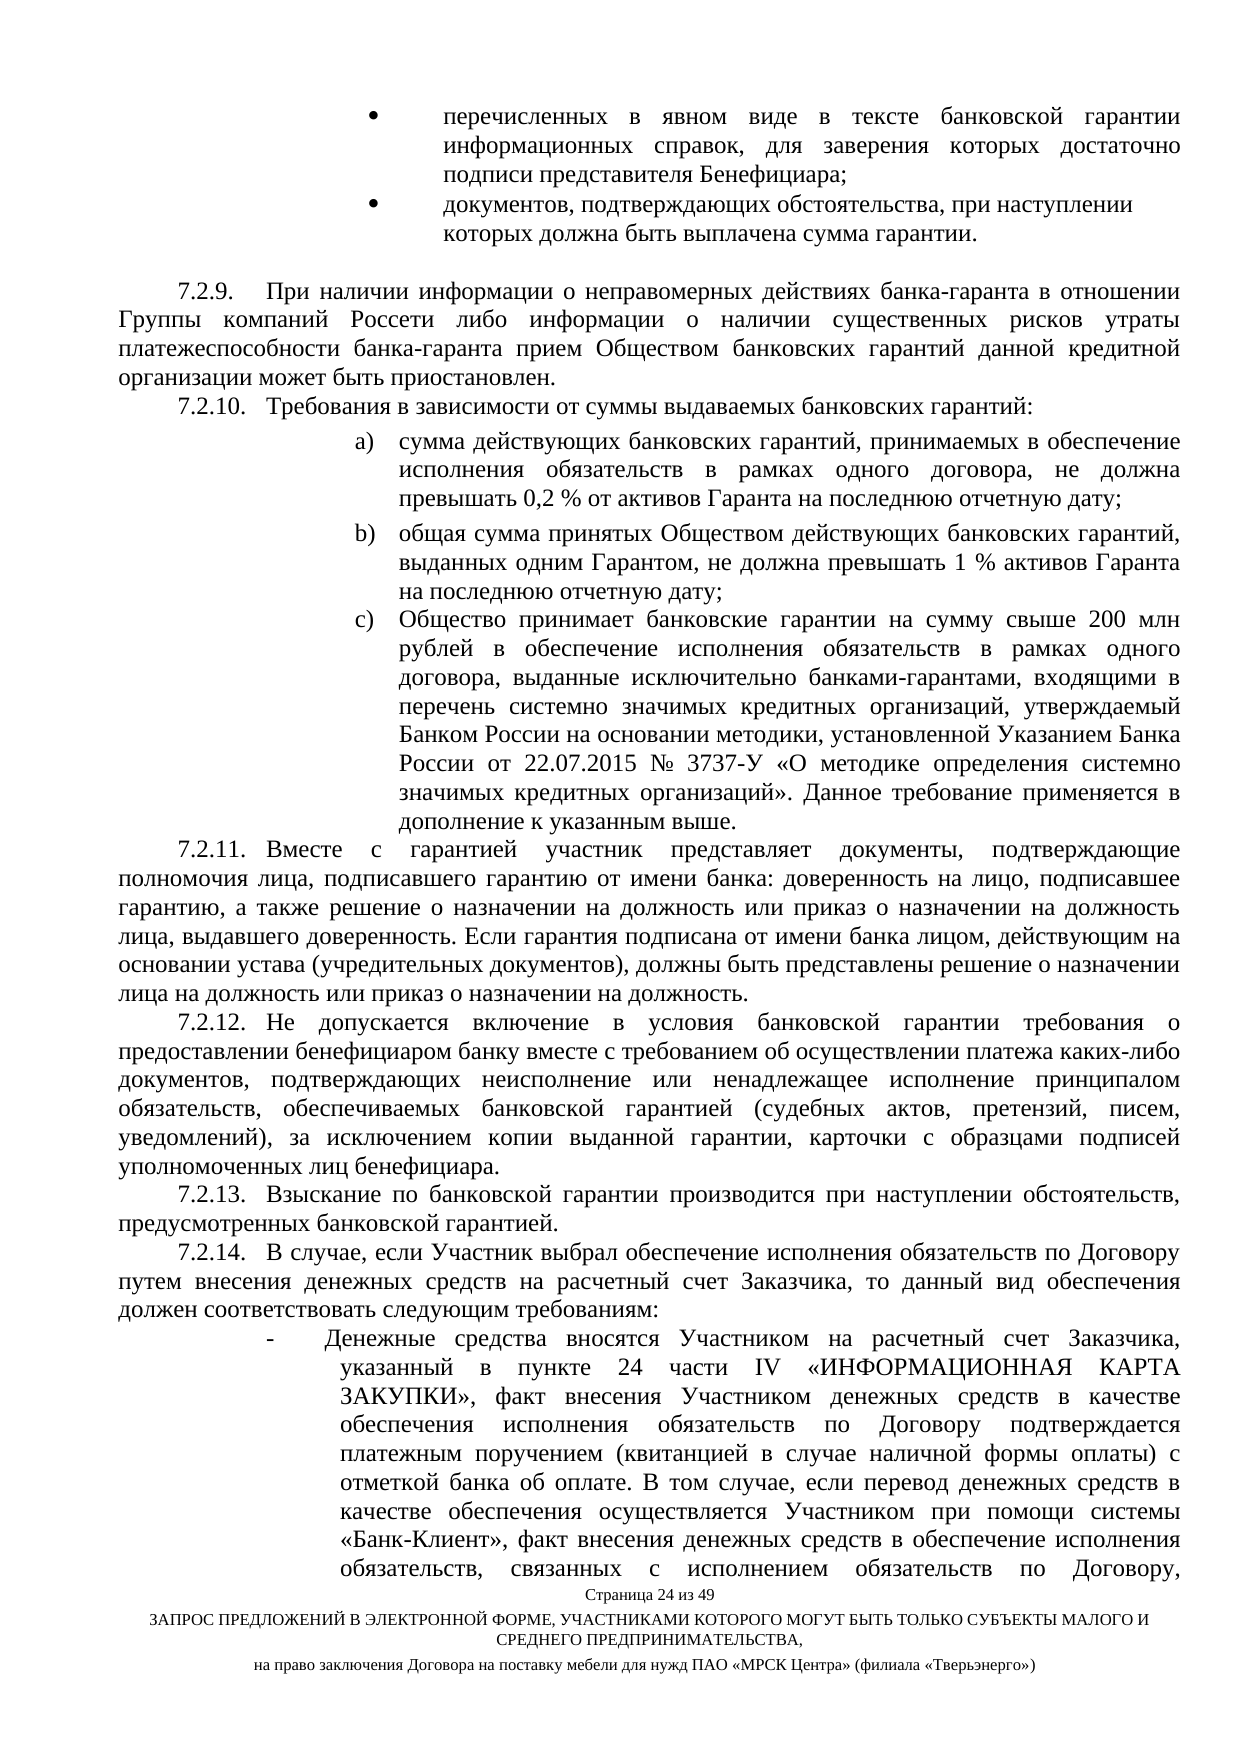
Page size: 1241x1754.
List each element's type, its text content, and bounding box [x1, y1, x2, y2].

list В случае, если Участник выбрал обеспечение исполнения обязательств по Договору путем внесения денежных средств на расчетный счет Заказчика, то данный вид обеспечения должен соответствовать следующим требованиям: [118, 1237, 1181, 1323]
list Взыскание по банковской гарантии производится при наступлении обстоятельств, предусмотренных банковской гарантией. [118, 1179, 1181, 1237]
list Вместе с гарантией участник представляет документы, подтверждающие полномочия лица, подписавшего гарантию от имени банка: доверенность на лицо, подписавшее гарантию, а также решение о назначении на должность или приказ о назначении на должность лица, выдавшего доверенность. Если гарантия подписана от имени банка лицом, действующим на основании устава (учредительных документов), должны быть представлены решение о назначении лица на должность или приказ о назначении на должность. [118, 834, 1181, 1007]
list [266, 1323, 1181, 1582]
list Общество принимает банковские гарантии на сумму свыше 200 млн рублей в обеспечение исполнения обязательств в рамках одного договора, выданные исключительно банками-гарантами, входящими в перечень системно значимых кредитных организаций, утверждаемый Банком России на основании методики, установленной Указанием Банка России от 22.07.2015 № 3737-У «О методике определения системно значимых кредитных организаций». Данное требование применяется в дополнение к указанным выше. [354, 604, 1181, 834]
list сумма действующих банковских гарантий, принимаемых в обеспечение исполнения обязательств в рамках одного договора, не должна превышать 0,2 % от активов Гаранта на последнюю отчетную дату; [354, 426, 1181, 512]
list перечисленных в явном виде в тексте банковской гарантии информационных справок, для заверения которых достаточно подписи представителя Бенефициара; [369, 101, 1181, 187]
list общая сумма принятых Обществом действующих банковских гарантий, выданных одним Гарантом, не должна превышать 1 % активов Гаранта на последнюю отчетную дату; [354, 518, 1181, 604]
list При наличии информации о неправомерных действиях банка-гаранта в отношении Группы компаний Россети либо информации о наличии существенных рисков утраты платежеспособности банка-гаранта прием Обществом банковских гарантий данной кредитной организации может быть приостановлен. [118, 276, 1181, 391]
list документов, подтверждающих обстоятельства, при наступлении которых должна быть выплачена сумма гарантии. [369, 189, 1181, 247]
list Не допускается включение в условия банковской гарантии требования о предоставлении бенефициаром банку вместе с требованием об осуществлении платежа каких-либо документов, подтверждающих неисполнение или ненадлежащее исполнение принципалом обязательств, обеспечиваемых банковской гарантией (судебных актов, претензий, писем, уведомлений), за исключением копии выданной гарантии, карточки с образцами подписей уполномоченных лиц бенефициара. [118, 1007, 1181, 1179]
list Требования в зависимости от суммы выдаваемых банковских гарантий: [118, 391, 1181, 419]
